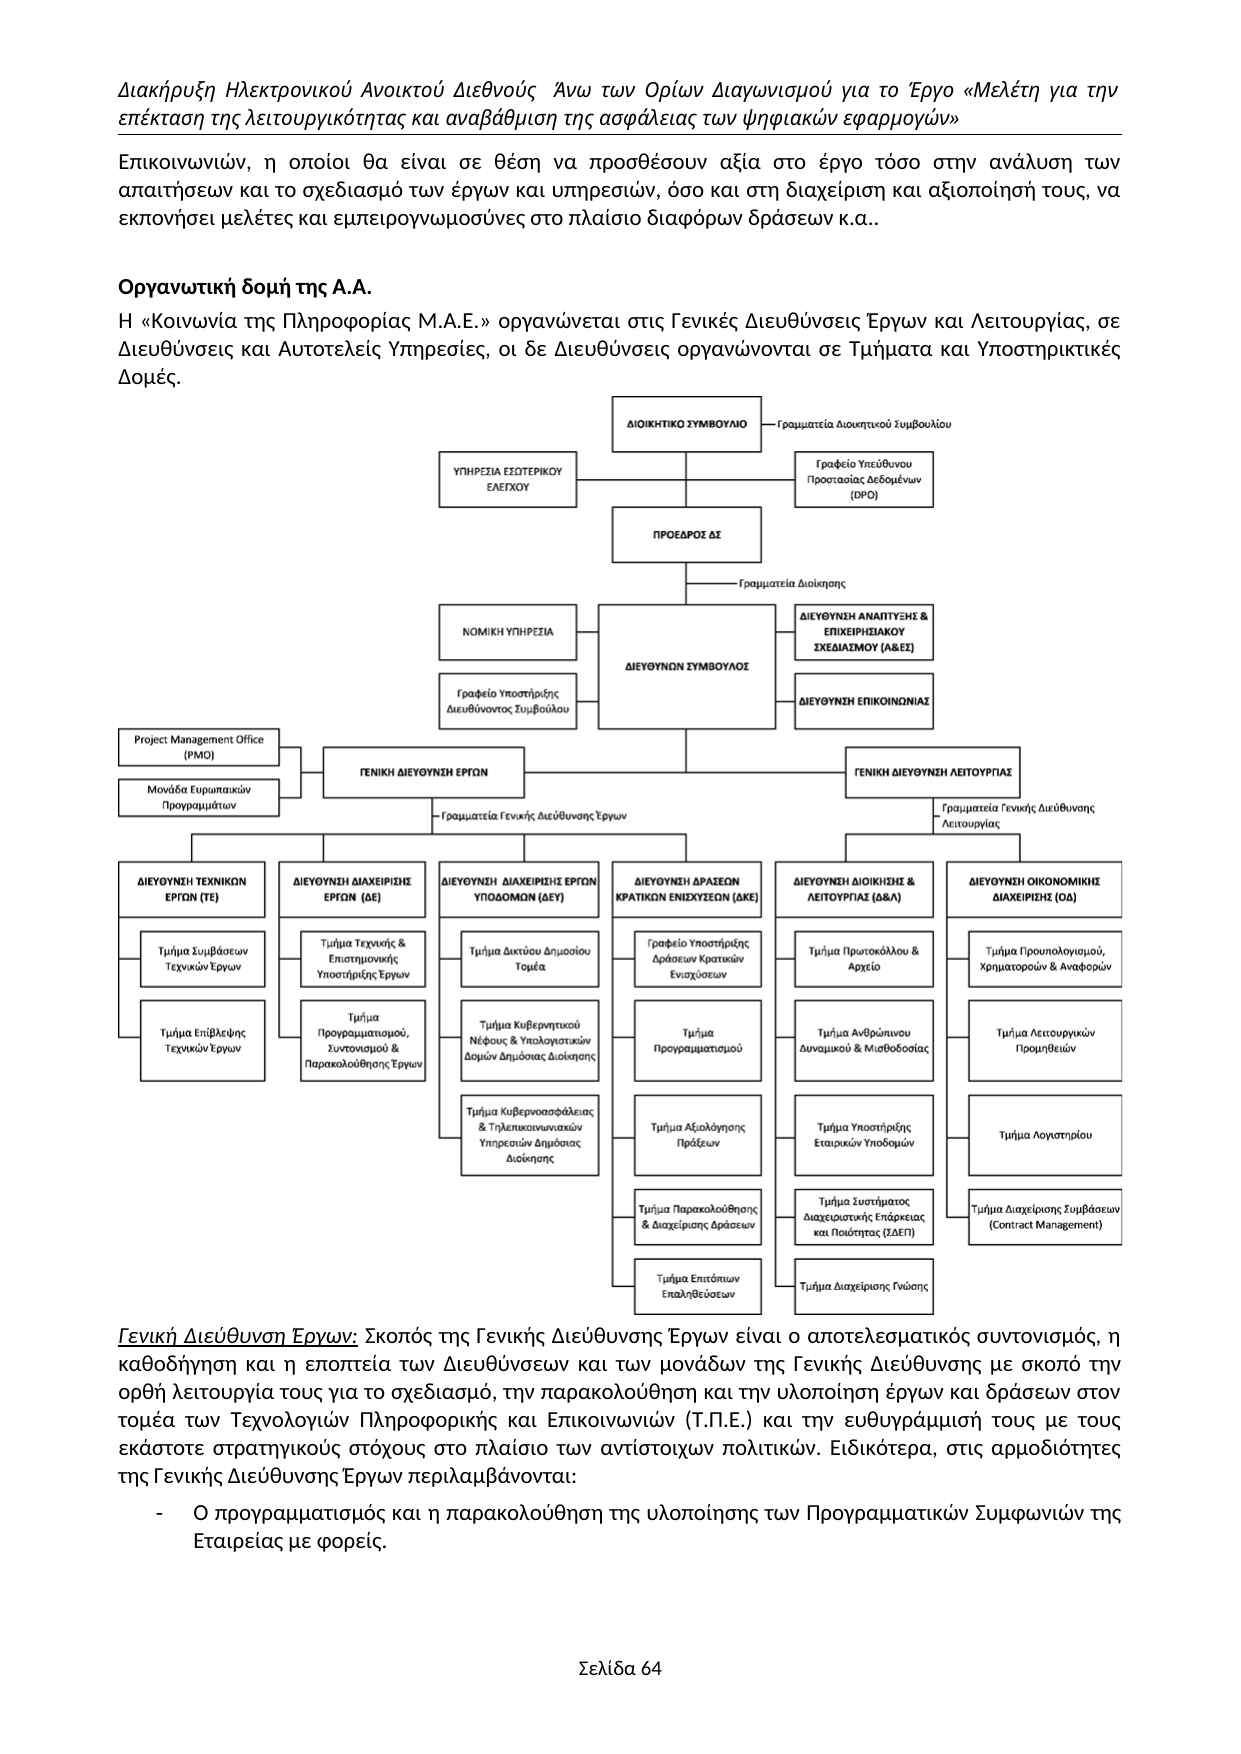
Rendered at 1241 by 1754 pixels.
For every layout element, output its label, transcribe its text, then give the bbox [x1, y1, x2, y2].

text Η «Κοινωνία της Πληροφορίας Μ.Α.Ε.» οργανώνεται στις Γενικές Διευθύνσεις Έργων και Λειτουργίας, σε Διευθύνσεις και Αυτοτελείς Υπηρεσίες, οι δε Διευθύνσεις οργανώνονται σε Τμήματα και Υποστηρικτικές Δομές. [118, 306, 1122, 390]
list Ο προγραμματισμός και η παρακολούθηση της υλοποίησης των Προγραμματικών Συμφωνιών της Εταιρείας με φορείς. [156, 1495, 1122, 1555]
text Γενική Διεύθυνση Έργων: Σκοπός της Γενικής Διεύθυνσης Έργων είναι ο αποτελεσματικός συντονισμός, η καθοδήγηση και η εποπτεία των Διευθύνσεων και των μονάδων της Γενικής Διεύθυνσης με σκοπό την ορθή λειτουργία τους για το σχεδιασμό, την παρακολούθηση και την υλοποίηση έργων και δράσεων στον τομέα των Τεχνολογιών Πληροφορικής και Επικοινωνιών (Τ.Π.Ε.) και την ευθυγράμμισή τους με τους εκάστοτε στρατηγικούς στόχους στο πλαίσιο των αντίστοιχων πολιτικών. Ειδικότερα, στις αρμοδιότητες της Γενικής Διεύθυνσης Έργων περιλαμβάνονται: [118, 1321, 1122, 1489]
text Οργανωτική δομή της Α.Α. [118, 272, 1122, 300]
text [118, 147, 1122, 232]
picture [118, 396, 1123, 1315]
